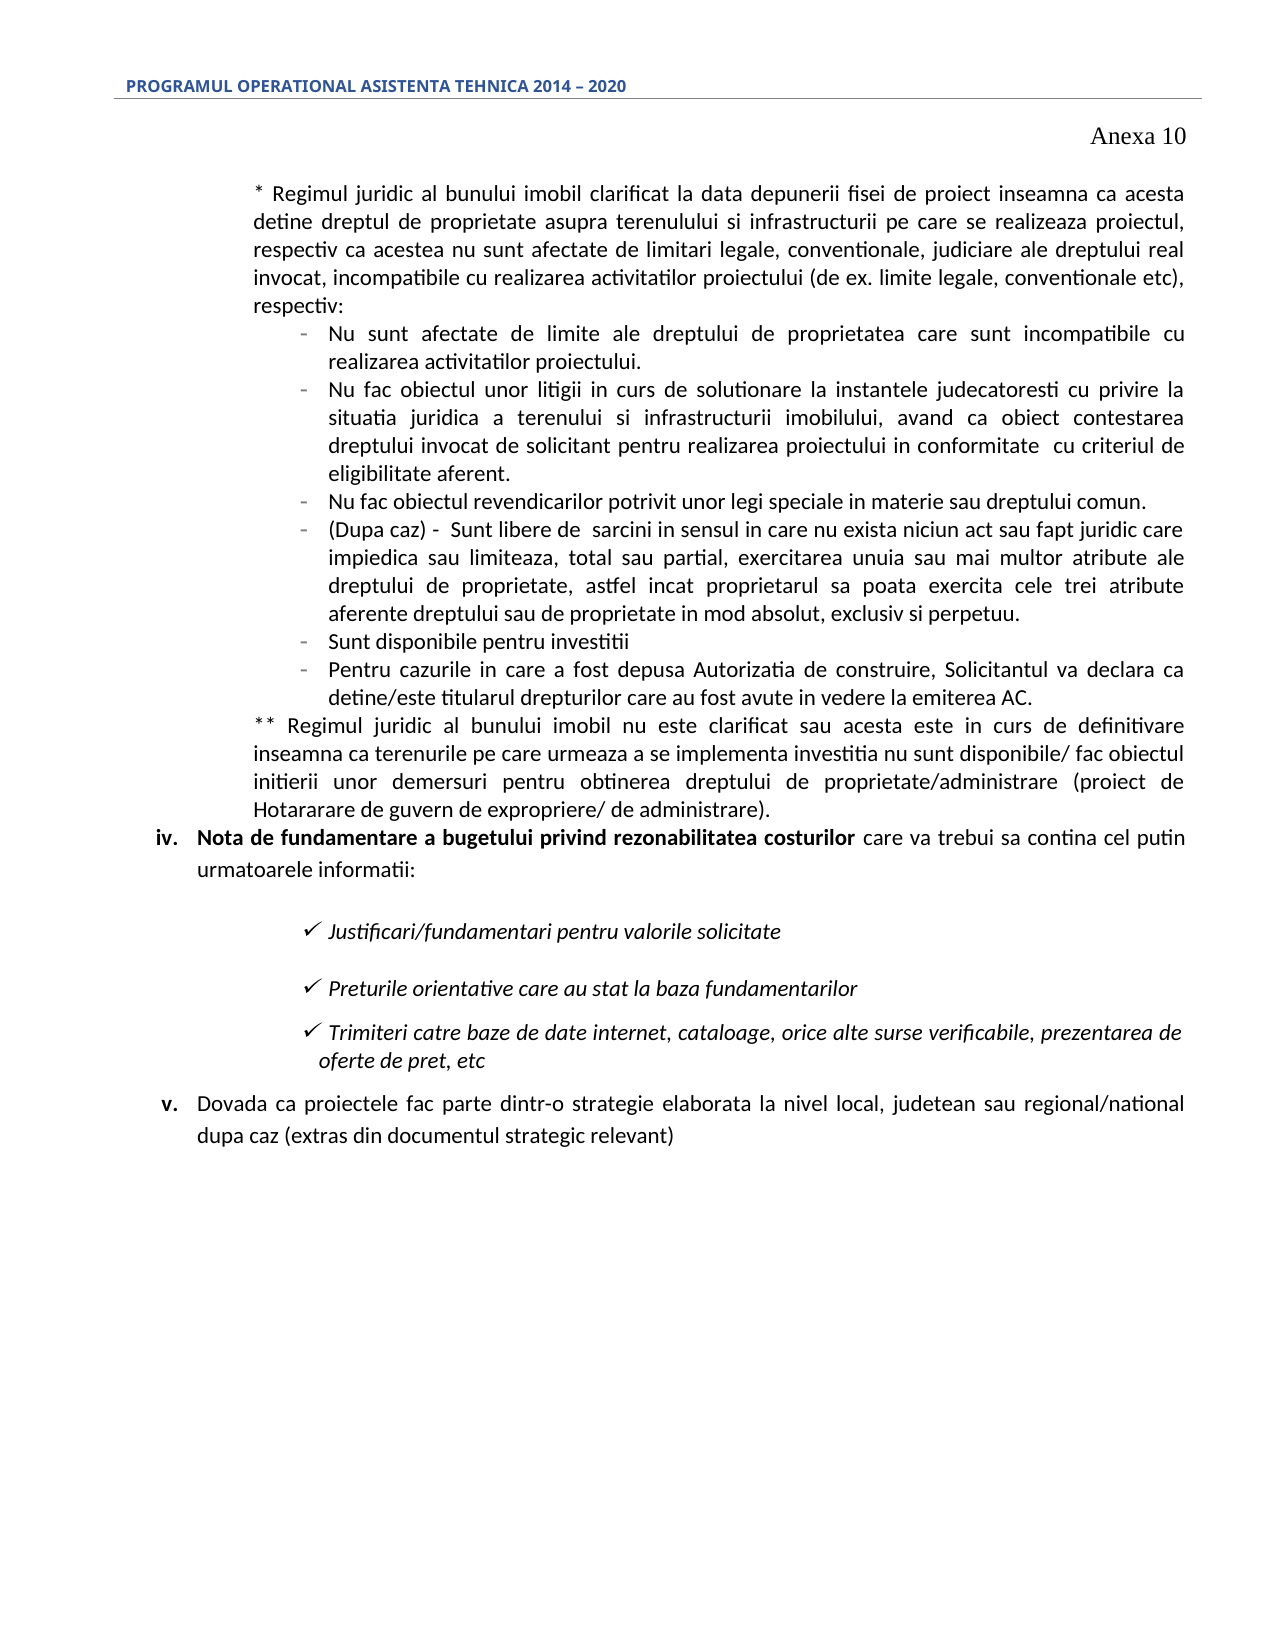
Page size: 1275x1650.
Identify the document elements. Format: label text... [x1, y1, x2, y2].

list Dovada ca proiectele fac parte dintr-o strategie elaborata la nivel local, judetean sau regional/national dupa caz (extras din documentul strategic relevant) [178, 1089, 1186, 1150]
list Pentru cazurile in care a fost depusa Autorizatia de construire, Solicitantul va declara ca detine/este titularul drepturilor care au fost avute in vedere la emiterea AC. [300, 655, 1186, 711]
list Nota de fundamentare a bugetului privind rezonabilitatea costurilor care va trebui sa contina cel putin urmatoarele informatii: [178, 823, 1186, 884]
list Justificari/fundamentari pentru valorile solicitate [300, 917, 1186, 945]
list * Regimul juridic al bunului imobil clarificat la data depunerii fisei de proiect inseamna ca acesta detine dreptul de proprietate asupra terenulului si infrastructurii pe care se realizeaza proiectul, respectiv ca acestea nu sunt afectate de limitari legale, conventionale, judiciare ale dreptului real invocat, incompatibile cu realizarea activitatilor proiectului (de ex. limite legale, conventionale etc), respectiv: [253, 179, 1186, 319]
list Nu fac obiectul revendicarilor potrivit unor legi speciale in materie sau dreptului comun. [300, 487, 1186, 515]
list Nu fac obiectul unor litigii in curs de solutionare la instantele judecatoresti cu privire la situatia juridica a terenului si infrastructurii imobilului, avand ca obiect contestarea dreptului invocat de solicitant pentru realizarea proiectului in conformitate cu criteriul de eligibilitate aferent. [300, 375, 1186, 487]
list (Dupa caz) - Sunt libere de sarcini in sensul in care nu exista niciun act sau fapt juridic care impiedica sau limiteaza, total sau partial, exercitarea unuia sau mai multor atribute ale dreptului de proprietate, astfel incat proprietarul sa poata exercita cele trei atribute aferente dreptului sau de proprietate in mod absolut, exclusiv si perpetuu. [300, 515, 1186, 627]
list Preturile orientative care au stat la baza fundamentarilor [300, 974, 1186, 1002]
list ** Regimul juridic al bunului imobil nu este clarificat sau acesta este in curs de definitivare inseamna ca terenurile pe care urmeaza a se implementa investitia nu sunt disponibile/ fac obiectul initierii unor demersuri pentru obtinerea dreptului de proprietate/administrare (proiect de Hotararare de guvern de expropriere/ de administrare). [253, 711, 1186, 823]
list Sunt disponibile pentru investitii [300, 627, 1186, 655]
list Trimiteri catre baze de date internet, cataloage, orice alte surse verificabile, prezentarea de oferte de pret, etc [300, 1018, 1186, 1074]
list Nu sunt afectate de limite ale dreptului de proprietatea care sunt incompatibile cu realizarea activitatilor proiectului. [300, 319, 1186, 375]
